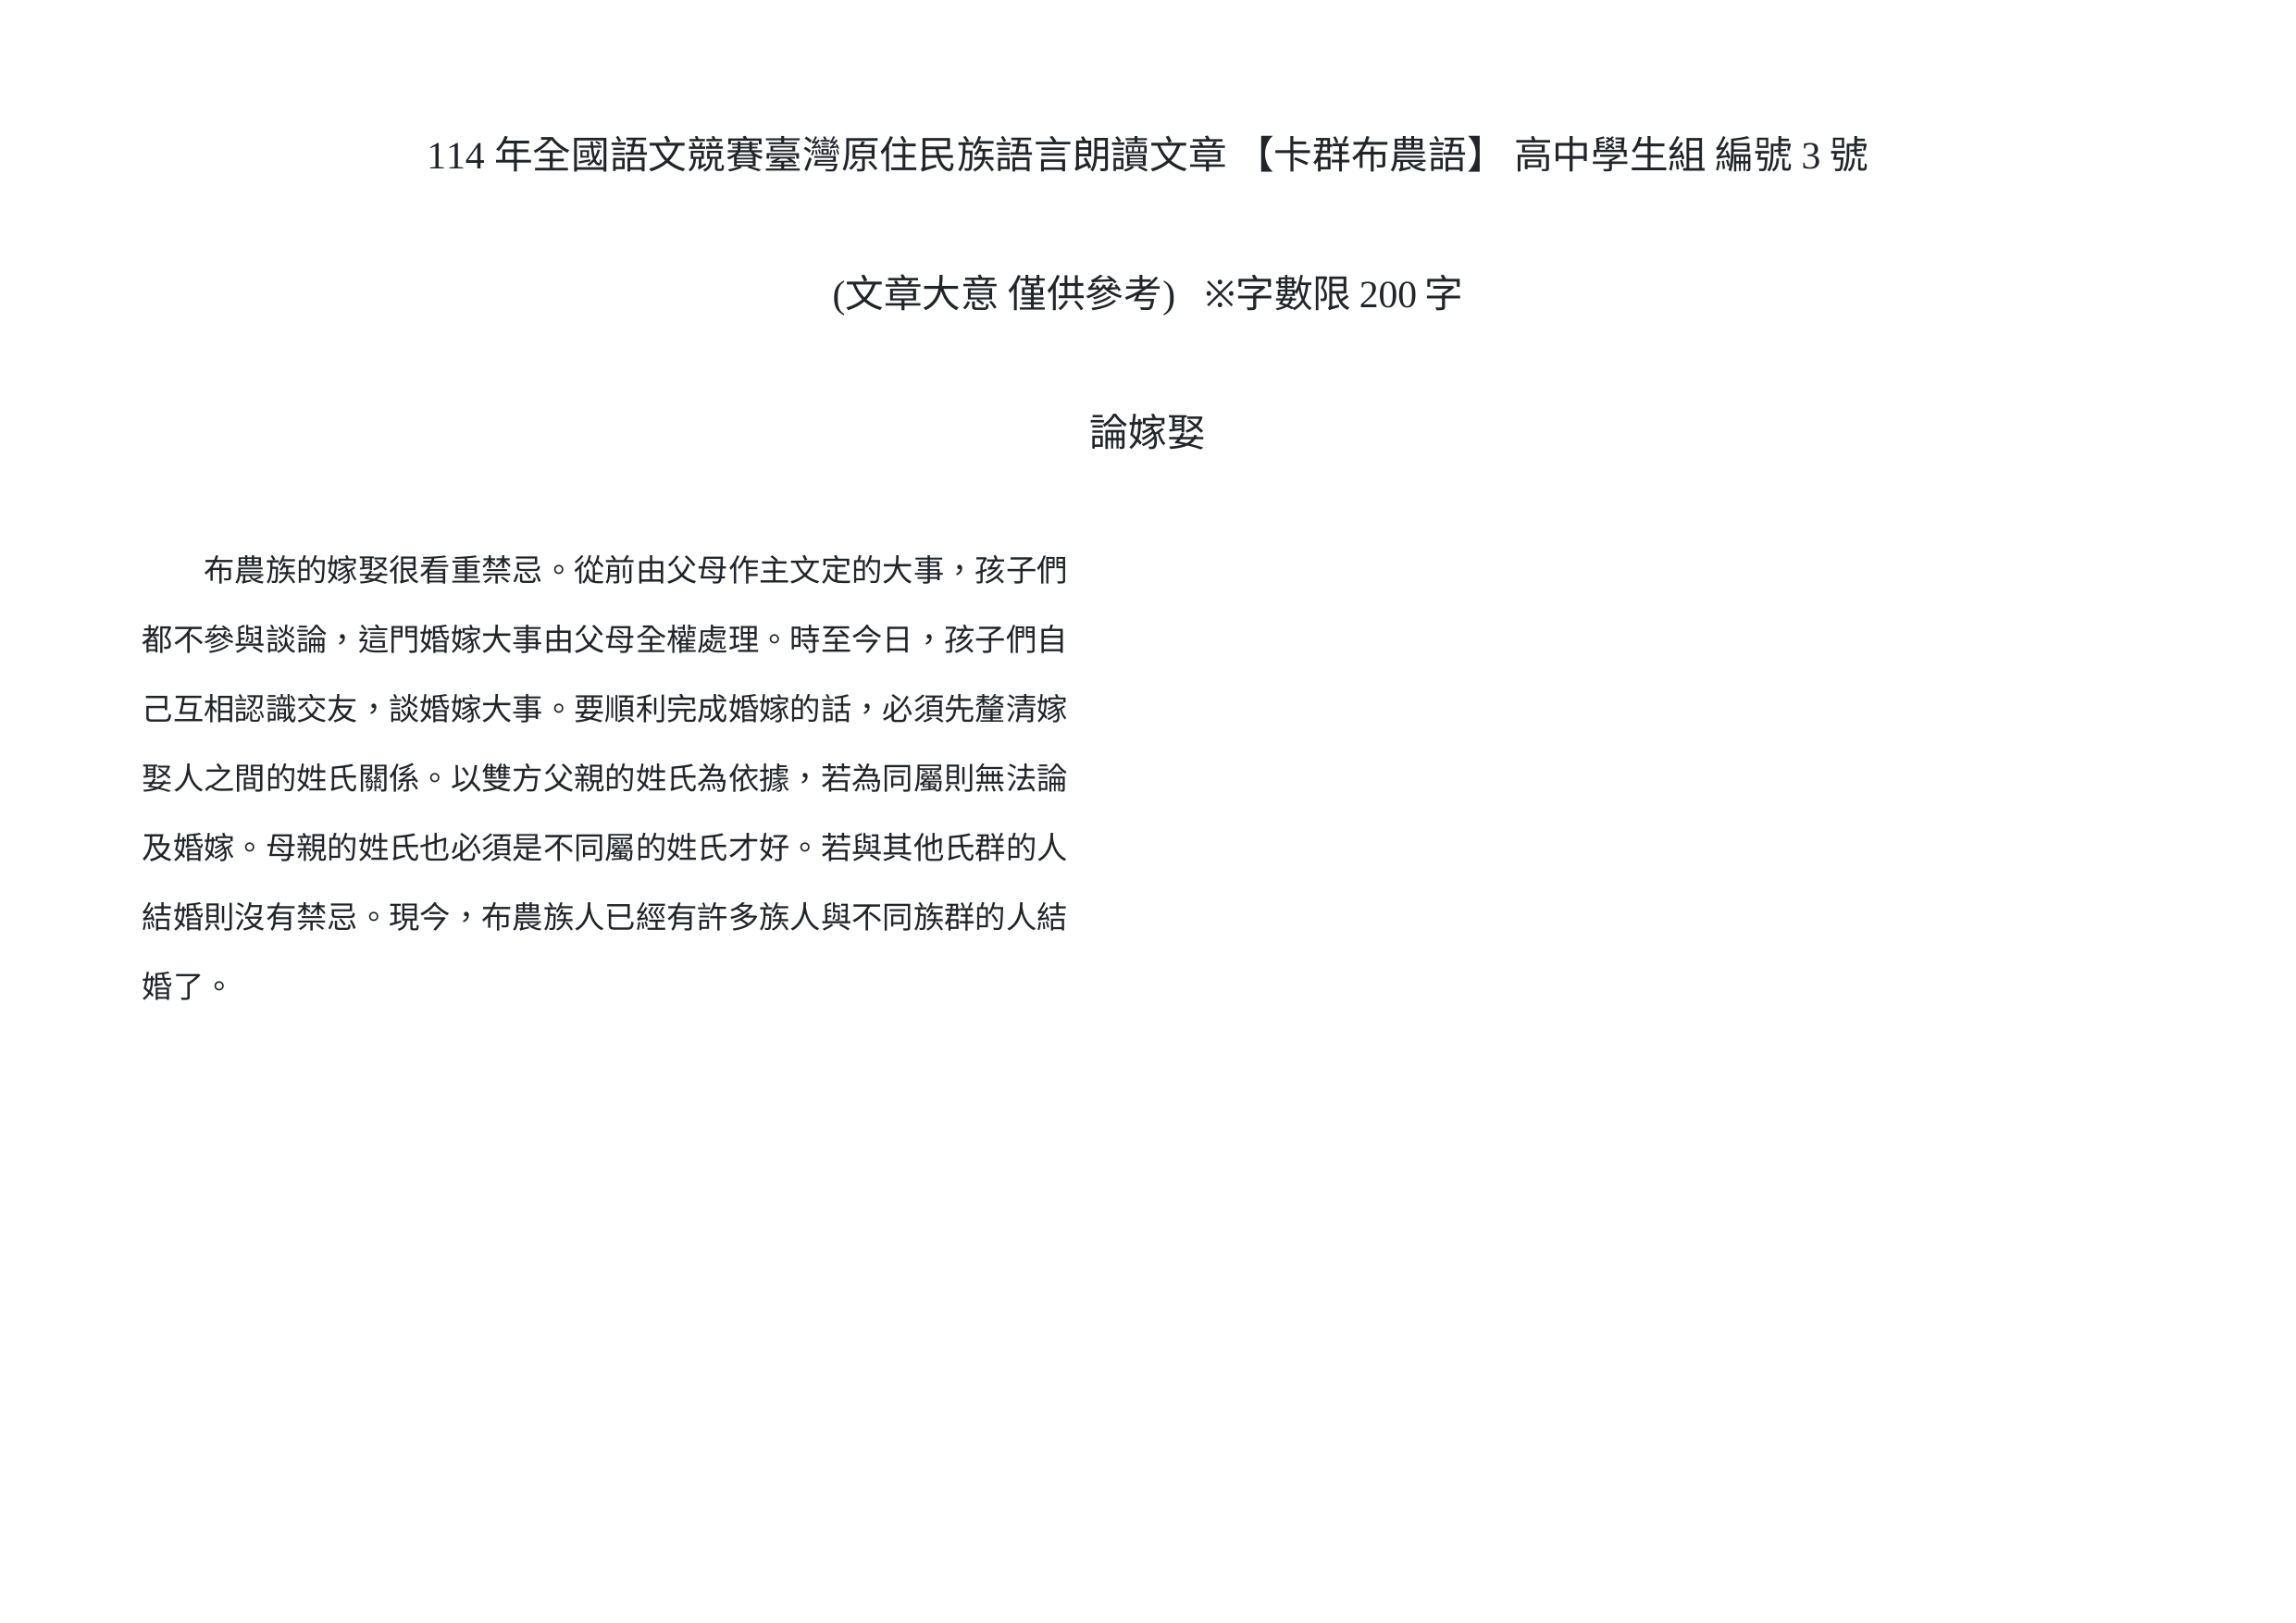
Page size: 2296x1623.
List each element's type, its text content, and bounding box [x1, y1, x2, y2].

text 114 年全國語文競賽臺灣原住民族語言朗讀文章 【卡群布農語】 高中學生組 編號 3 號 [142, 118, 2153, 187]
text 論嫁娶 [142, 395, 2153, 465]
text 布農族的嫁娶很看重禁忌。從前由父母作主文定的大事，孩子們都不參與談論，這門婚嫁大事由父母全權處理。時至今日，孩子們自己互相認識交友，談婚嫁大事。要順利完成婚嫁的話，必須先釐清嫁娶人之間的姓氏關係。以雙方父親的姓氏為依據，若為同屬則無法論及婚嫁。母親的姓氏也必須是不同屬的姓氏才好。若與其他氏群的人結婚則沒有禁忌。現今，布農族人已經有許多族人與不同族群的人結婚了。 [142, 534, 1090, 1020]
text (文章大意 僅供參考) ※字數限200字 [142, 256, 2153, 326]
